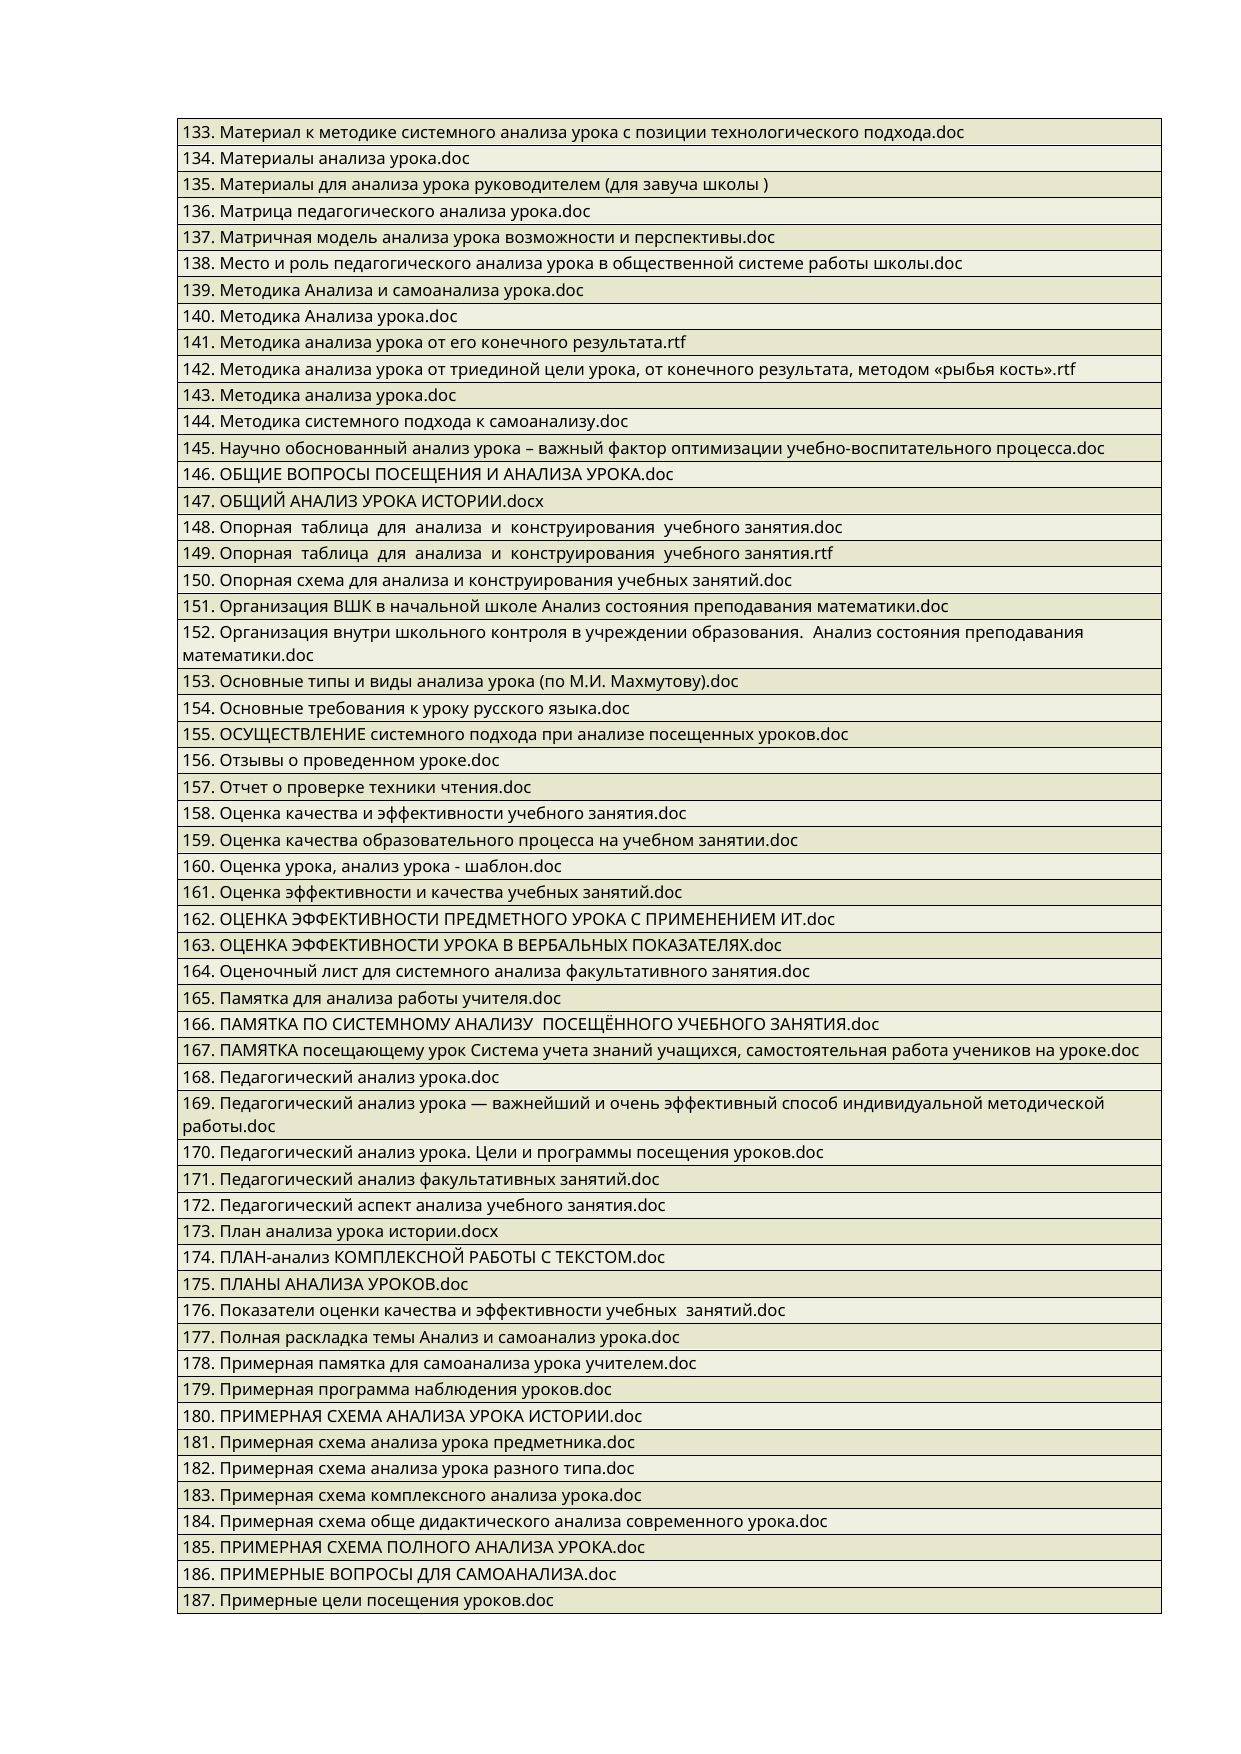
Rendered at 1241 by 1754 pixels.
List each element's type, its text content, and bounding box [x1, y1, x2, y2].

table_cell 143. Методика анализа урока.doc [178, 383, 1161, 408]
table_cell 142. Методика анализа урока от триединой цели урока, от конечного результата, методом «рыбья кость».rtf [178, 356, 1161, 382]
table_cell 173. План анализа урока истории.docx [178, 1219, 1161, 1244]
table_cell 149. Опорная таблица для анализа и конструирования учебного занятия.rtf [178, 541, 1161, 566]
table_cell 184. Примерная схема обще дидактического анализа современного урока.doc [178, 1509, 1161, 1534]
table_cell 183. Примерная схема комплексного анализа урока.doc [178, 1482, 1161, 1508]
table_cell 182. Примерная схема анализа урока разного типа.doc [178, 1456, 1161, 1481]
table_cell 164. Оценочный лист для системного анализа факультативного занятия.doc [178, 959, 1161, 984]
table_cell 157. Отчет о проверке техники чтения.doc [178, 774, 1161, 800]
table_cell 174. ПЛАН-анализ КОМПЛЕКСНОЙ РАБОТЫ С ТЕКСТОМ.doc [178, 1245, 1161, 1270]
table_cell 176. Показатели оценки качества и эффективности учебных занятий.doc [178, 1298, 1161, 1323]
table_cell 151. Организация ВШК в начальной школе Анализ состояния преподавания математики.doc [178, 594, 1161, 619]
table_cell 168. Педагогический анализ урока.doc [178, 1064, 1161, 1089]
table_cell 177. Полная раскладка темы Анализ и самоанализ урока.doc [178, 1324, 1161, 1349]
table_cell 166. ПАМЯТКА ПО СИСТЕМНОМУ АНАЛИЗУ ПОСЕЩЁННОГО УЧЕБНОГО ЗАНЯТИЯ.doc [178, 1012, 1161, 1037]
table_cell 165. Памятка для анализа работы учителя.doc [178, 985, 1161, 1011]
table_cell 140. Методика Анализа урока.doc [178, 304, 1161, 329]
table_cell 170. Педагогический анализ урока. Цели и программы посещения уроков.doc [178, 1140, 1161, 1165]
table_cell 146. ОБЩИЕ ВОПРОСЫ ПОСЕЩЕНИЯ И АНАЛИЗА УРОКА.doc [178, 462, 1161, 487]
table_cell 137. Матричная модель анализа урока возможности и перспективы.doc [178, 225, 1161, 250]
table_cell 172. Педагогический аспект анализа учебного занятия.doc [178, 1193, 1161, 1218]
table_cell 180. ПРИМЕРНАЯ СХЕМА АНАЛИЗА УРОКА ИСТОРИИ.doc [178, 1403, 1161, 1428]
table_cell 163. ОЦЕНКА ЭФФЕКТИВНОСТИ УРОКА В ВЕРБАЛЬНЫХ ПОКАЗАТЕЛЯХ.doc [178, 933, 1161, 958]
table_cell 158. Оценка качества и эффективности учебного занятия.doc [178, 801, 1161, 826]
table_cell 154. Основные требования к уроку русского языка.doc [178, 695, 1161, 721]
table_cell 185. ПРИМЕРНАЯ СХЕМА ПОЛНОГО АНАЛИЗА УРОКА.doc [178, 1535, 1161, 1560]
table_cell 181. Примерная схема анализа урока предметника.doc [178, 1430, 1161, 1455]
table_cell 186. ПРИМЕРНЫЕ ВОПРОСЫ ДЛЯ САМОАНАЛИЗА.doc [178, 1561, 1161, 1587]
table_cell 138. Место и роль педагогического анализа урока в общественной системе работы школы.doc [178, 251, 1161, 276]
table_cell 150. Опорная схема для анализа и конструирования учебных занятий.doc [178, 567, 1161, 592]
table_cell 178. Примерная памятка для самоанализа урока учителем.doc [178, 1351, 1161, 1376]
table_cell 187. Примерные цели посещения уроков.doc [178, 1588, 1161, 1613]
table_cell 133. Материал к методике системного анализа урока с позиции технологического подхода.doc [178, 119, 1161, 144]
table_cell 134. Материалы анализа урока.doc [178, 146, 1161, 171]
table_cell 144. Методика системного подхода к самоанализу.doc [178, 409, 1161, 434]
table_cell 161. Оценка эффективности и качества учебных занятий.doc [178, 880, 1161, 905]
table_cell 136. Матрица педагогического анализа урока.doc [178, 198, 1161, 223]
table_cell 148. Опорная таблица для анализа и конструирования учебного занятия.doc [178, 515, 1161, 540]
table_cell 152. Организация внутри школьного контроля в учреждении образования. Анализ состояния преподавания математики.doc [178, 620, 1161, 668]
table_cell 175. ПЛАНЫ АНАЛИЗА УРОКОВ.doc [178, 1271, 1161, 1297]
table_cell 169. Педагогический анализ урока — важнейший и очень эффективный способ индивидуальной методической работы.doc [178, 1091, 1161, 1139]
table_cell 159. Оценка качества образовательного процесса на учебном занятии.doc [178, 827, 1161, 852]
table_cell 135. Материалы для анализа урока руководителем (для завуча школы ) [178, 172, 1161, 197]
table_cell 141. Методика анализа урока от его конечного результата.rtf [178, 330, 1161, 355]
table_cell 156. Отзывы о проведенном уроке.doc [178, 748, 1161, 773]
table_cell 160. Оценка урока, анализ урока - шаблон.doc [178, 854, 1161, 879]
table_cell 155. ОСУЩЕСТВЛЕНИЕ системного подхода при анализе посещенных уроков.doc [178, 722, 1161, 747]
table_cell 167. ПАМЯТКА посещающему урок Система учета знаний учащихся, самостоятельная работа учеников на уроке.doc [178, 1038, 1161, 1063]
table_cell 162. ОЦЕНКА ЭФФЕКТИВНОСТИ ПРЕДМЕТНОГО УРОКА С ПРИМЕНЕНИЕМ ИТ.doc [178, 906, 1161, 931]
table_cell 139. Методика Анализа и самоанализа урока.doc [178, 277, 1161, 303]
table_cell 153. Основные типы и виды анализа урока (по М.И. Махмутову).doc [178, 669, 1161, 694]
table_cell 171. Педагогический анализ факультативных занятий.doc [178, 1166, 1161, 1191]
table_cell 179. Примерная программа наблюдения уроков.doc [178, 1377, 1161, 1402]
table_cell 145. Научно обоснованный анализ урока – важный фактор оптимизации учебно-воспитательного процесса.doc [178, 435, 1161, 461]
table_cell 147. ОБЩИЙ АНАЛИЗ УРОКА ИСТОРИИ.docx [178, 488, 1161, 513]
